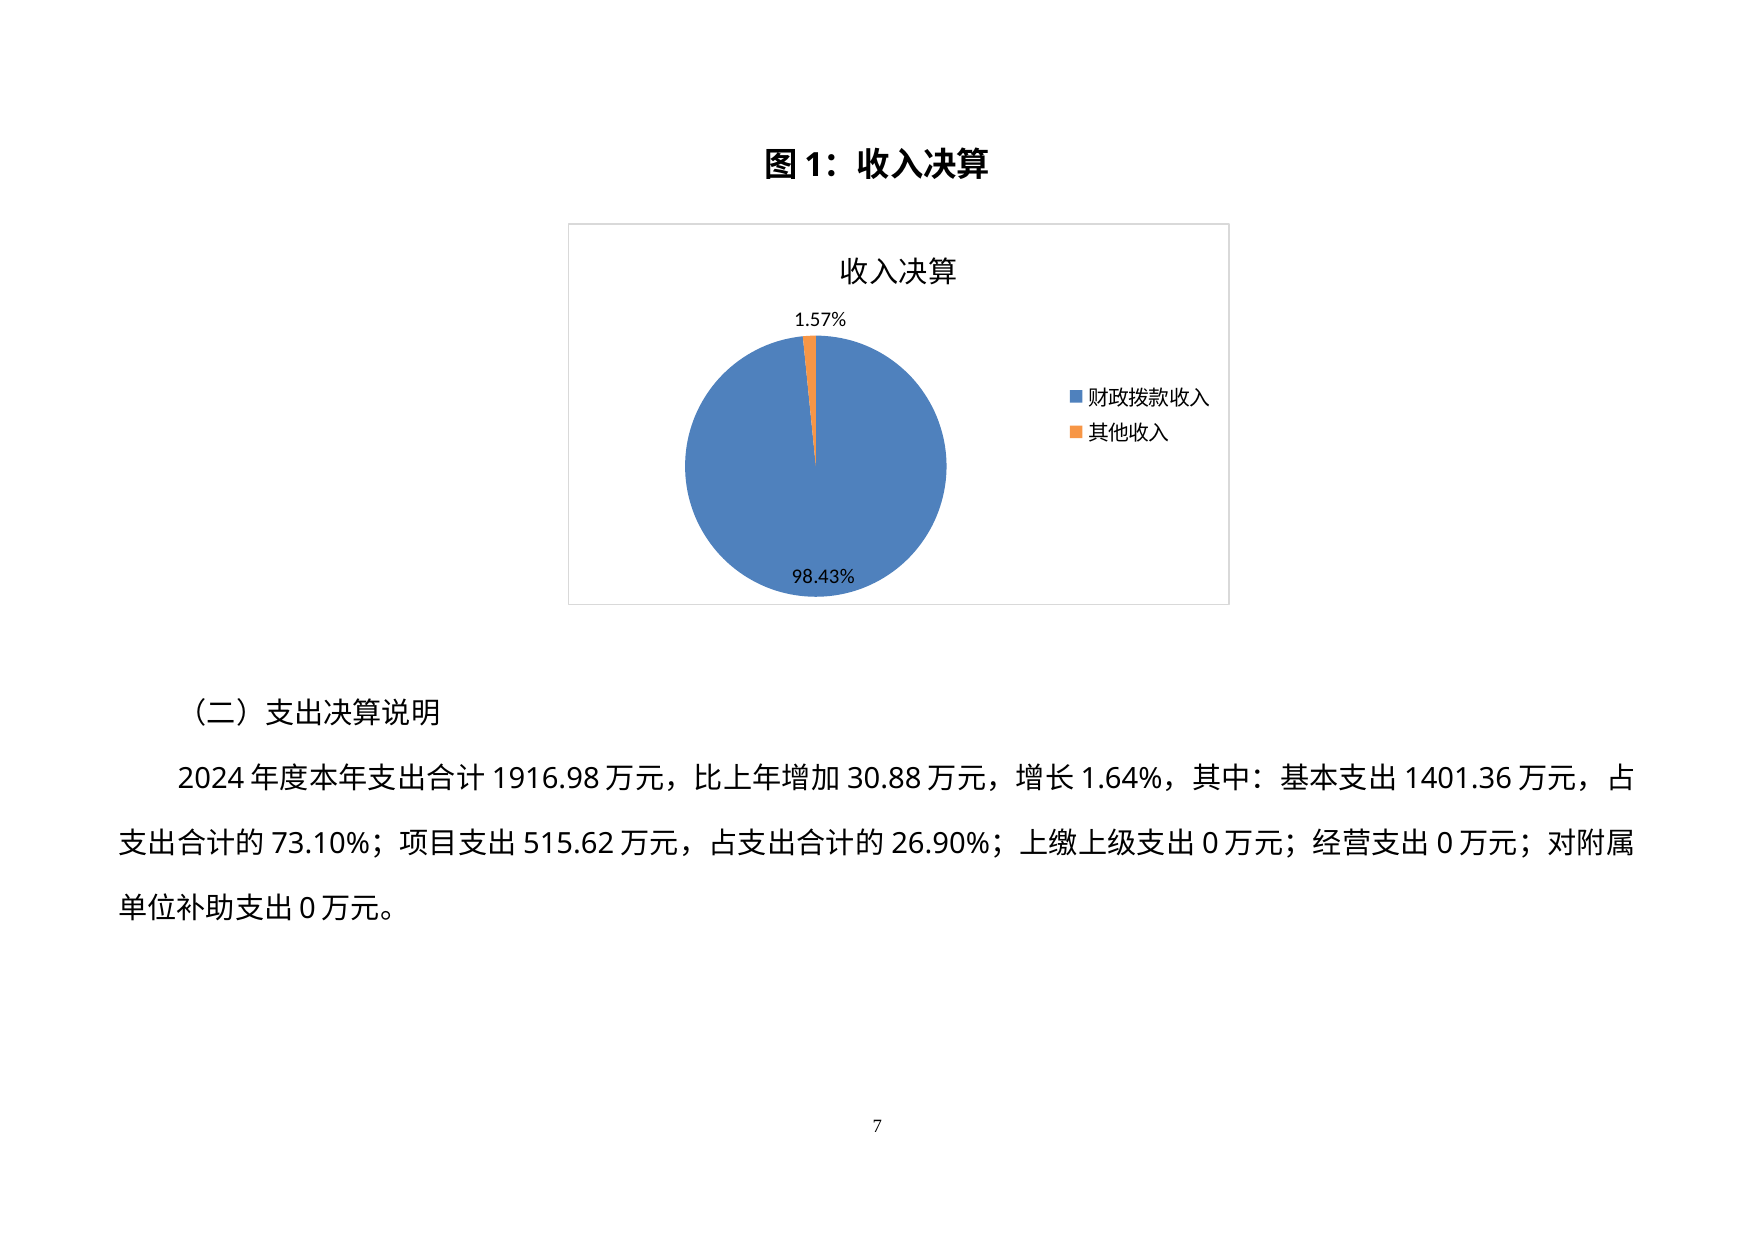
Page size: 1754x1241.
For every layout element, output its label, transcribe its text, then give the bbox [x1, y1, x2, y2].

text 2024年度本年支出合计1916.98万元，比上年增加30.88万元，增长1.64%，其中：基本支出1401.36万元，占支出合计的73.10%；项目支出515.62万元，占支出合计的26.90%；上缴上级支出0万元；经营支出0万元；对附属单位补助支出0万元。 [118, 743, 1636, 938]
text （二）支出决算说明 [118, 678, 1636, 743]
subtitle 图1：收入决算 [118, 129, 1636, 194]
